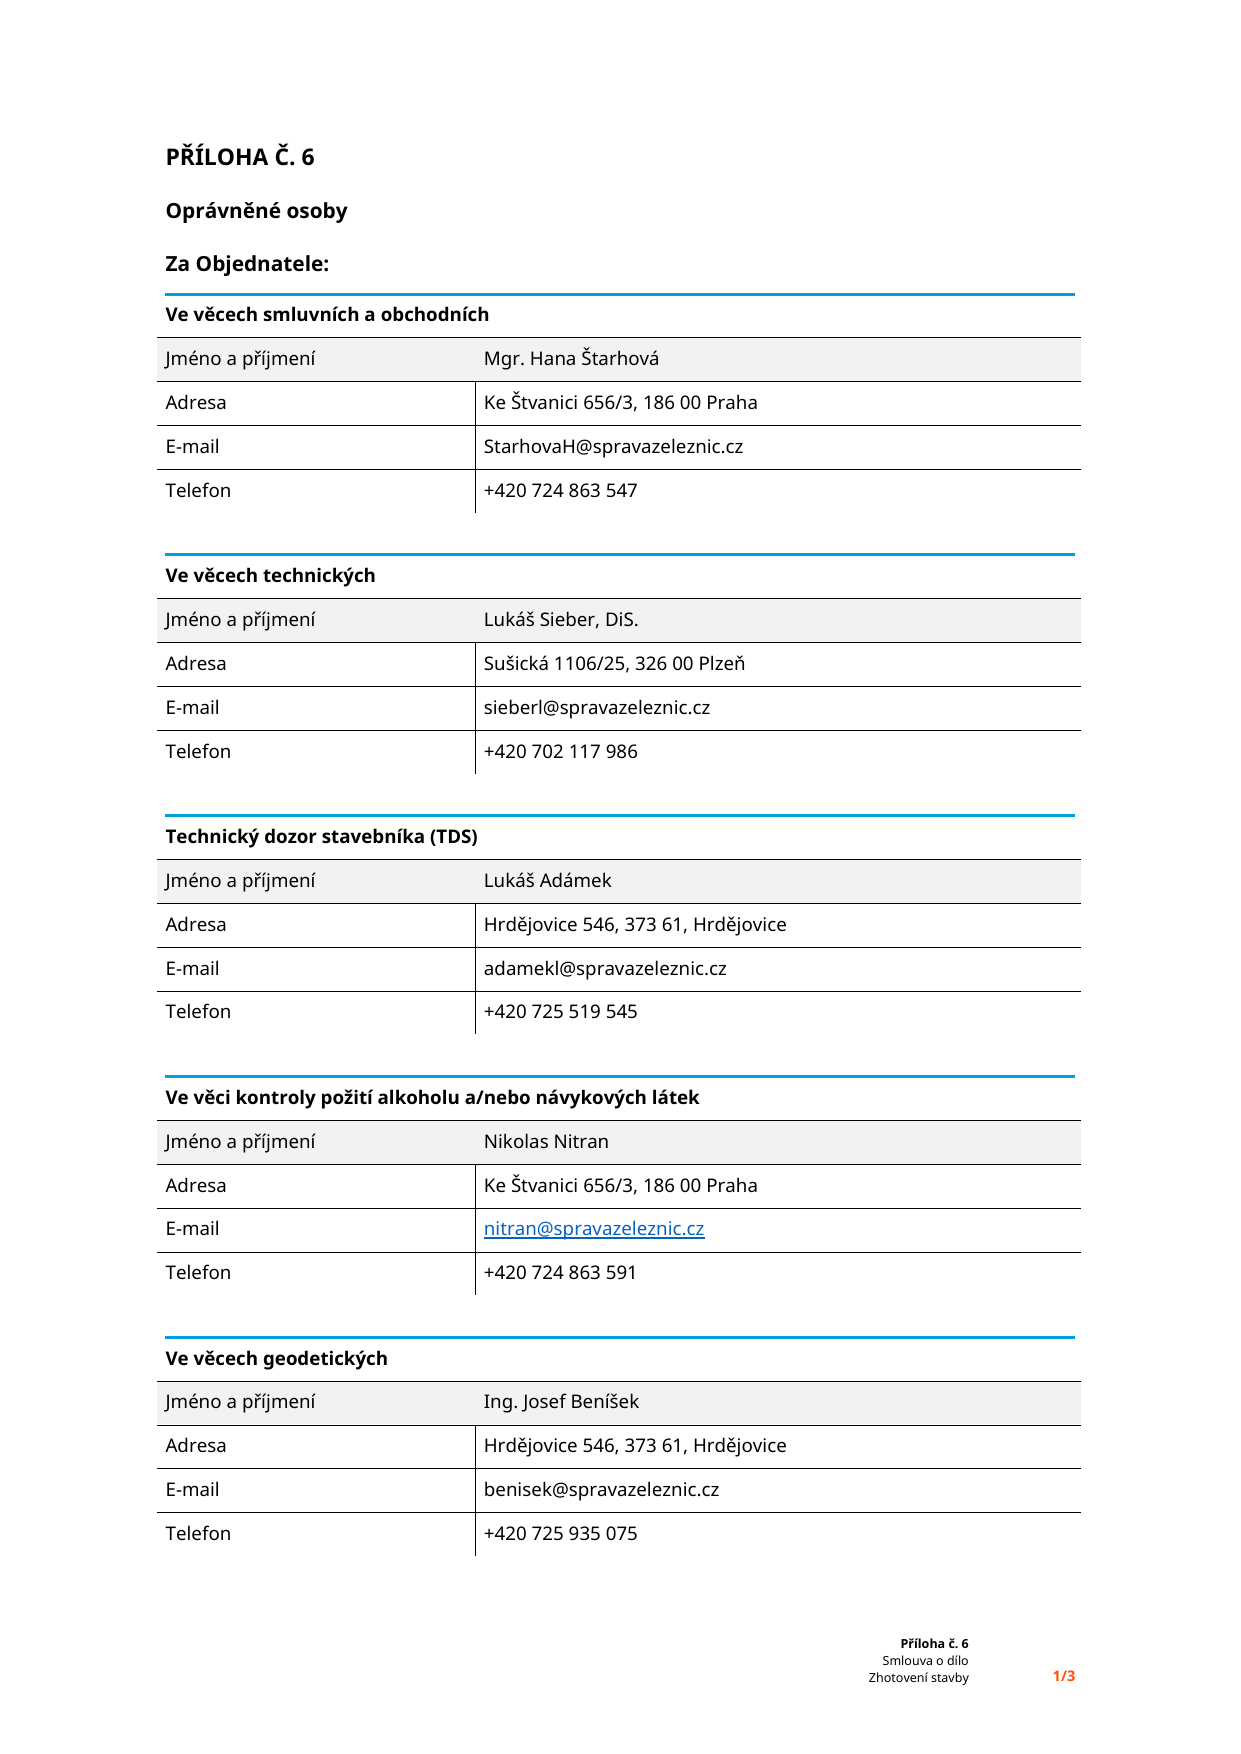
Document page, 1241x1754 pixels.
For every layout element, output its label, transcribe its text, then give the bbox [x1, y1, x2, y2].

table_cell adamekl@spravazeleznic.cz [476, 948, 1081, 991]
text Ve věcech geodetických [165, 1339, 1075, 1371]
text Za Objednatele: [165, 249, 1075, 277]
table_cell StarhovaH@spravazeleznic.cz [476, 426, 1081, 469]
table_cell Adresa [157, 904, 475, 947]
text Příloha č. 6 [165, 141, 1075, 173]
table_header Jméno a příjmení [157, 599, 475, 642]
table_header Jméno a příjmení [157, 1121, 475, 1164]
table_cell E-mail [157, 1469, 475, 1512]
table_cell Telefon [157, 470, 475, 513]
table_cell Adresa [157, 643, 475, 686]
table_cell +420 724 863 547 [476, 470, 1081, 513]
table_cell Telefon [157, 992, 475, 1034]
table_cell E-mail [157, 948, 475, 991]
table_header Jméno a příjmení [157, 1382, 475, 1424]
table_cell benisek@spravazeleznic.cz [476, 1469, 1081, 1512]
table_cell Adresa [157, 382, 475, 425]
table_cell Telefon [157, 1513, 475, 1556]
table_header Jméno a příjmení [157, 338, 475, 381]
table_cell +420 724 863 591 [476, 1253, 1081, 1295]
table_cell E-mail [157, 687, 475, 730]
table_cell +420 702 117 986 [476, 731, 1081, 773]
table_header Ing. Josef Beníšek [475, 1382, 1081, 1424]
table_cell nitran@spravazeleznic.cz [476, 1209, 1081, 1251]
table_cell Hrdějovice 546, 373 61, Hrdějovice [476, 904, 1081, 947]
text Ve věcech smluvních a obchodních [165, 296, 1075, 327]
text Oprávněné osoby [165, 197, 1075, 225]
table_cell Sušická 1106/25, 326 00 Plzeň [476, 643, 1081, 686]
table_cell Hrdějovice 546, 373 61, Hrdějovice [476, 1426, 1081, 1468]
text Ve věci kontroly požití alkoholu a/nebo návykových látek [165, 1078, 1075, 1110]
table_header Jméno a příjmení [157, 860, 475, 903]
table_header Lukáš Adámek [475, 860, 1081, 903]
table_cell E-mail [157, 1209, 475, 1251]
table_cell sieberl@spravazeleznic.cz [476, 687, 1081, 730]
table_cell Ke Štvanici 656/3, 186 00 Praha [476, 382, 1081, 425]
table_header Mgr. Hana Štarhová [475, 338, 1081, 381]
table_cell +420 725 935 075 [476, 1513, 1081, 1556]
table_cell +420 725 519 545 [476, 992, 1081, 1034]
table_cell Adresa [157, 1426, 475, 1468]
table_header Lukáš Sieber, DiS. [475, 599, 1081, 642]
table_cell Telefon [157, 731, 475, 773]
table_cell E-mail [157, 426, 475, 469]
table_cell Ke Štvanici 656/3, 186 00 Praha [476, 1165, 1081, 1207]
table_header Nikolas Nitran [475, 1121, 1081, 1164]
table_cell Adresa [157, 1165, 475, 1207]
text Ve věcech technických [165, 556, 1075, 588]
table_cell Telefon [157, 1253, 475, 1295]
text Technický dozor stavebníka (TDS) [165, 817, 1075, 849]
